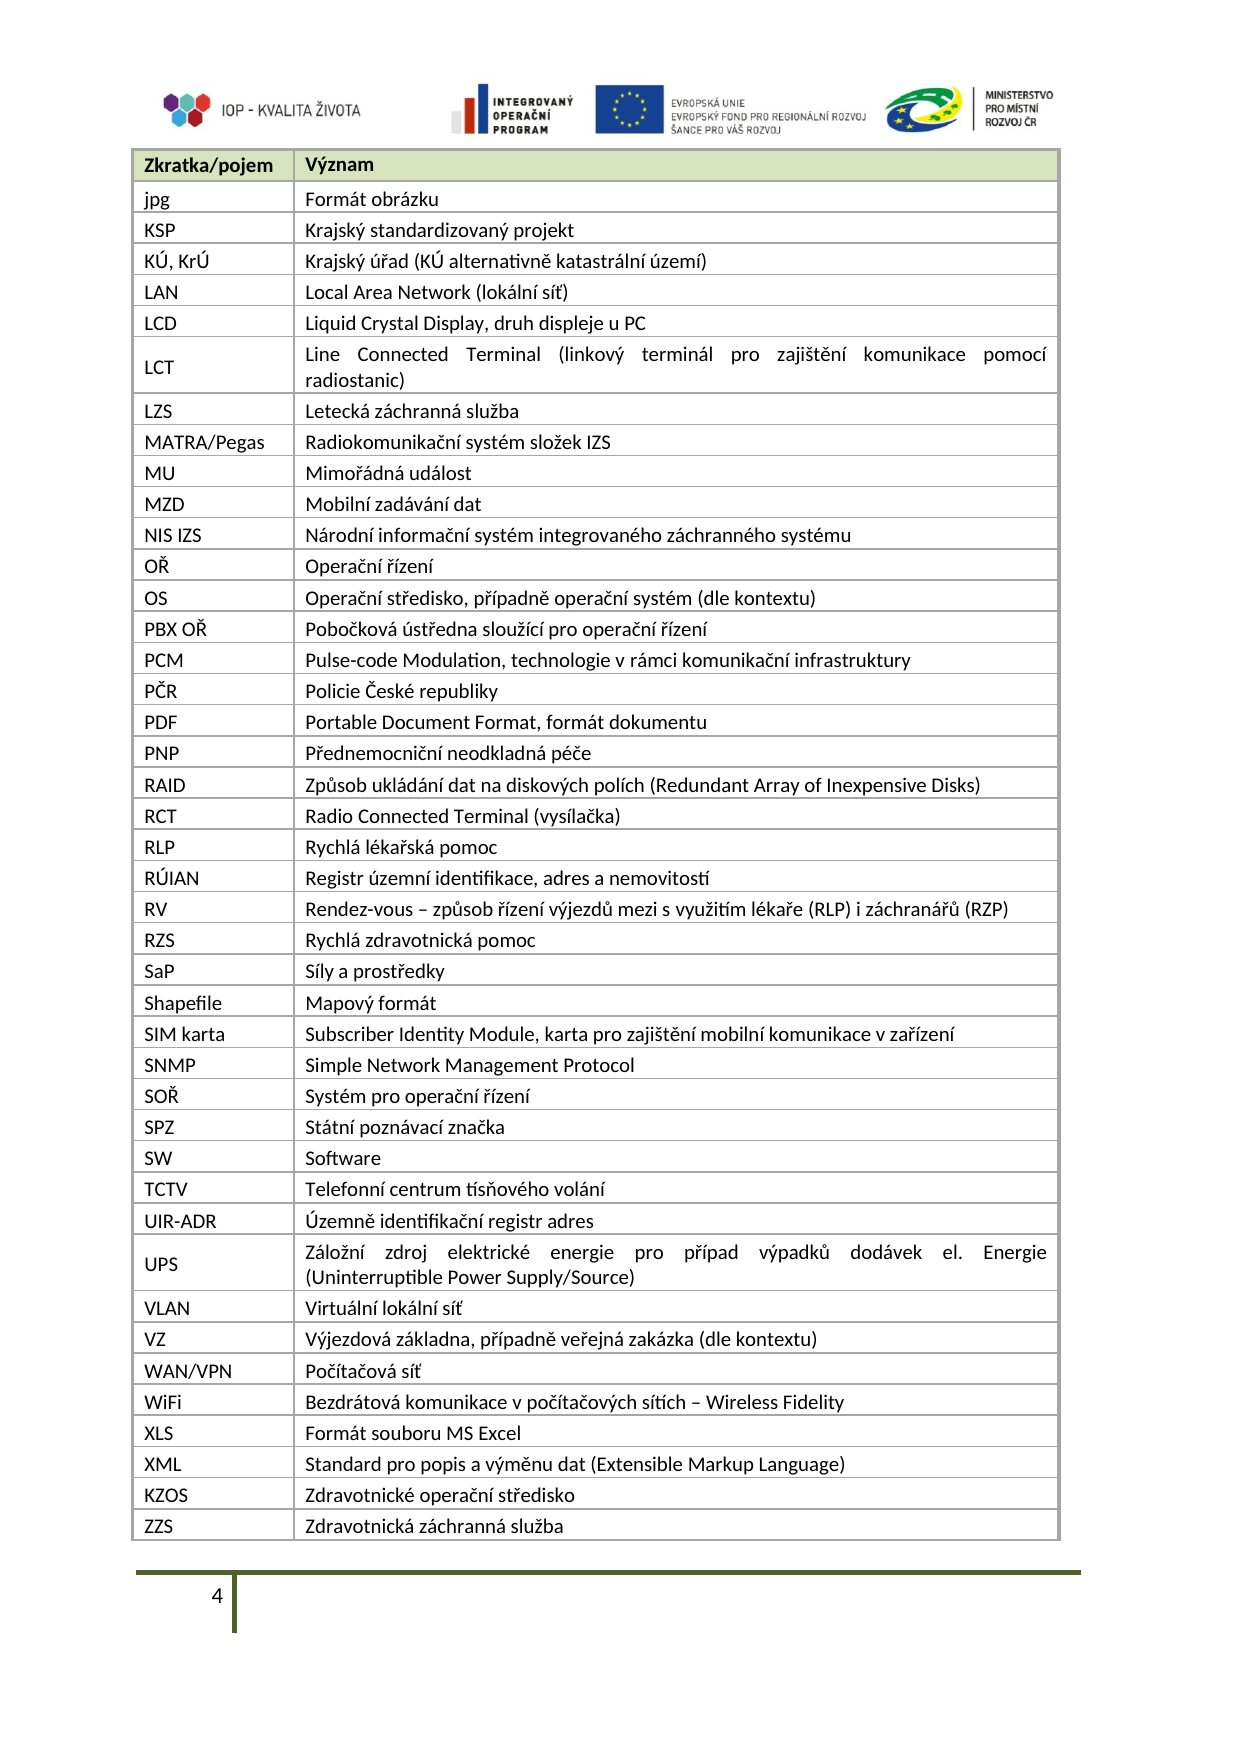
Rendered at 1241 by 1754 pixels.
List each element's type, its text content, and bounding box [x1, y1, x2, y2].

table_cell VLAN [134, 1291, 293, 1321]
table_cell Záložní zdroj elektrické energie pro případ výpadků dodávek el. Energie (Uninterruptible Power Supply/Source) [295, 1235, 1057, 1290]
table_cell NIS IZS [134, 518, 293, 548]
table_cell PDF [134, 705, 293, 735]
table_cell OŘ [134, 550, 293, 579]
table_cell RCT [134, 799, 293, 828]
table_cell SOŘ [134, 1079, 293, 1109]
table_cell Policie České republiky [295, 674, 1057, 704]
table_cell Formát souboru MS Excel [295, 1416, 1057, 1446]
table_cell Radiokomunikační systém složek IZS [295, 425, 1057, 454]
table_cell Local Area Network (lokální síť) [295, 275, 1057, 304]
table_cell LZS [134, 394, 293, 423]
table_cell Letecká záchranná služba [295, 394, 1057, 423]
table_cell Registr územní identifikace, adres a nemovitostí [295, 861, 1057, 891]
table_cell Mapový formát [295, 986, 1057, 1015]
table_cell MU [134, 456, 293, 486]
table_cell Standard pro popis a výměnu dat (Extensible Markup Language) [295, 1447, 1057, 1477]
table_cell RÚIAN [134, 861, 293, 891]
table_cell Bezdrátová komunikace v počítačových sítích – Wireless Fidelity [295, 1385, 1057, 1414]
table_cell VZ [134, 1323, 293, 1352]
table_cell Výjezdová základna, případně veřejná zakázka (dle kontextu) [295, 1323, 1057, 1352]
table_cell Způsob ukládání dat na diskových polích (Redundant Array of Inexpensive Disks) [295, 768, 1057, 797]
table_cell XLS [134, 1416, 293, 1446]
table_cell Přednemocniční neodkladná péče [295, 737, 1057, 766]
table_cell Operační řízení [295, 550, 1057, 579]
table_cell Liquid Crystal Display, druh displeje u PC [295, 306, 1057, 336]
table_cell PNP [134, 737, 293, 766]
table_cell UPS [134, 1235, 293, 1290]
table_cell LCT [134, 337, 293, 392]
table_header Zkratka/pojem [134, 151, 293, 180]
table_cell RLP [134, 830, 293, 859]
table_cell Počítačová síť [295, 1354, 1057, 1383]
table_cell Krajský úřad (KÚ alternativně katastrální území) [295, 244, 1057, 273]
table_cell Radio Connected Terminal (vysílačka) [295, 799, 1057, 828]
table_cell Simple Network Management Protocol [295, 1048, 1057, 1077]
table_cell SW [134, 1141, 293, 1171]
table_cell PČR [134, 674, 293, 704]
table_cell XML [134, 1447, 293, 1477]
table_cell KSP [134, 213, 293, 242]
table_cell LCD [134, 306, 293, 336]
table_cell Portable Document Format, formát dokumentu [295, 705, 1057, 735]
table_cell MATRA/Pegas [134, 425, 293, 454]
table_header Význam [295, 151, 1057, 180]
table_cell Rychlá lékařská pomoc [295, 830, 1057, 859]
table_cell Krajský standardizovaný projekt [295, 213, 1057, 242]
table_cell Pobočková ústředna sloužící pro operační řízení [295, 612, 1057, 641]
table_cell Státní poznávací značka [295, 1110, 1057, 1140]
table_cell KÚ, KrÚ [134, 244, 293, 273]
table_cell Formát obrázku [295, 182, 1057, 211]
table_cell UIR-ADR [134, 1204, 293, 1233]
table_cell Systém pro operační řízení [295, 1079, 1057, 1109]
table_cell WAN/VPN [134, 1354, 293, 1383]
table_cell PBX OŘ [134, 612, 293, 641]
table_cell Operační středisko, případně operační systém (dle kontextu) [295, 581, 1057, 610]
table_cell SPZ [134, 1110, 293, 1140]
table_cell Rendez-vous – způsob řízení výjezdů mezi s využitím lékaře (RLP) i záchranářů (RZP) [295, 892, 1057, 922]
table_cell Line Connected Terminal (linkový terminál pro zajištění komunikace pomocí radiostanic) [295, 337, 1057, 392]
picture [147, 73, 1080, 144]
table_cell Síly a prostředky [295, 955, 1057, 984]
table_cell OS [134, 581, 293, 610]
table_cell Telefonní centrum tísňového volání [295, 1173, 1057, 1202]
table_cell Územně identifikační registr adres [295, 1204, 1057, 1233]
table_cell jpg [134, 182, 293, 211]
table_cell Virtuální lokální síť [295, 1291, 1057, 1321]
table_cell ZZS [134, 1510, 293, 1539]
table_cell KZOS [134, 1478, 293, 1508]
table_cell RAID [134, 768, 293, 797]
table_cell SIM karta [134, 1017, 293, 1046]
table_cell Mimořádná událost [295, 456, 1057, 486]
table_cell MZD [134, 487, 293, 517]
table_cell Zdravotnická záchranná služba [295, 1510, 1057, 1539]
table_cell RZS [134, 923, 293, 953]
table_cell Mobilní zadávání dat [295, 487, 1057, 517]
table_cell Pulse-code Modulation, technologie v rámci komunikační infrastruktury [295, 643, 1057, 673]
table_cell Subscriber Identity Module, karta pro zajištění mobilní komunikace v zařízení [295, 1017, 1057, 1046]
table_cell SNMP [134, 1048, 293, 1077]
table_cell Zdravotnické operační středisko [295, 1478, 1057, 1508]
table_cell Národní informační systém integrovaného záchranného systému [295, 518, 1057, 548]
table_cell SaP [134, 955, 293, 984]
table_cell Shapefile [134, 986, 293, 1015]
table_cell WiFi [134, 1385, 293, 1414]
table_cell Rychlá zdravotnická pomoc [295, 923, 1057, 953]
table_cell LAN [134, 275, 293, 304]
table_cell RV [134, 892, 293, 922]
table_cell PCM [134, 643, 293, 673]
table_cell TCTV [134, 1173, 293, 1202]
table_cell Software [295, 1141, 1057, 1171]
